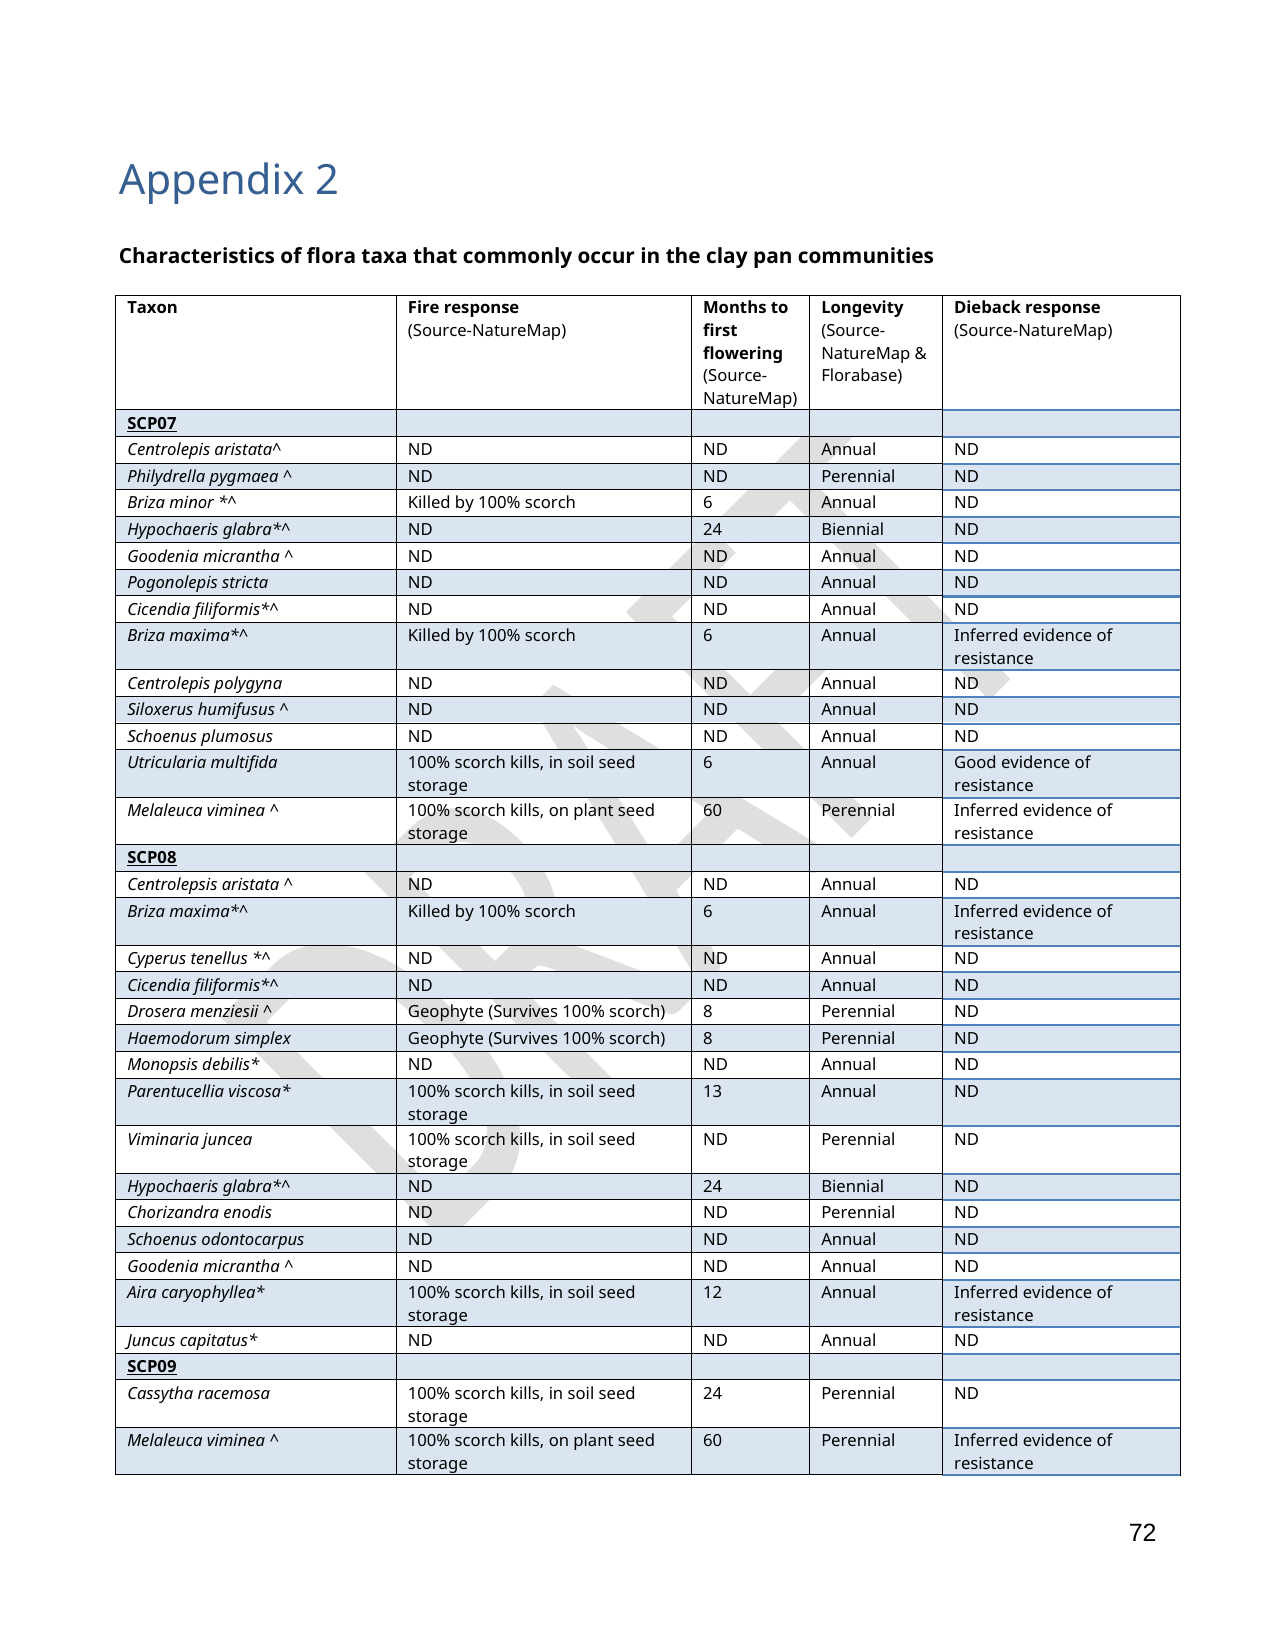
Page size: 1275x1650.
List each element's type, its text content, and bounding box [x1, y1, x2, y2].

table_cell Inferred evidence of resistance [943, 799, 1180, 844]
table_cell Cyperus tenellus *^ [116, 946, 396, 971]
table_cell Briza maxima*^ [116, 623, 396, 669]
table_cell Annual [810, 1327, 942, 1353]
table_cell ND [943, 1080, 1180, 1125]
table_cell ND [397, 946, 691, 971]
table_cell 60 [692, 798, 809, 844]
table_cell ND [943, 491, 1180, 516]
table_cell ND [943, 1228, 1180, 1252]
table_cell [397, 1354, 691, 1379]
table_cell Annual [810, 872, 942, 897]
table_cell Annual [810, 898, 942, 945]
table_cell [810, 1354, 942, 1379]
table_cell ND [397, 872, 691, 897]
table_cell ND [943, 571, 1180, 595]
table_cell ND [943, 1201, 1180, 1226]
table_cell Biennial [810, 517, 942, 542]
table_cell ND [397, 1253, 691, 1279]
table_cell Killed by 100% scorch [397, 490, 691, 516]
table_cell Utricularia multifida [116, 750, 396, 797]
table_cell Siloxerus humifusus ^ [116, 697, 396, 722]
table_cell 24 [692, 517, 809, 542]
table_cell Pogonolepis stricta [116, 570, 396, 595]
table_cell Cicendia filiformis*^ [116, 972, 396, 998]
table_cell ND [943, 465, 1180, 489]
table_cell Centrolepsis aristata ^ [116, 872, 396, 897]
table_cell Annual [810, 1280, 942, 1326]
table_cell Annual [810, 750, 942, 797]
table_cell Inferred evidence of resistance [943, 1281, 1180, 1326]
table_cell Annual [810, 437, 942, 462]
table_cell ND [943, 1175, 1180, 1199]
table_cell Annual [810, 1227, 942, 1252]
table_cell [943, 1355, 1180, 1379]
table_header Longevity (Source-NatureMap & Florabase) [810, 296, 942, 409]
table_cell Schoenus plumosus [116, 724, 396, 749]
table_cell ND [943, 544, 1180, 569]
table_cell Aira caryophyllea* [116, 1280, 396, 1326]
table_cell ND [943, 1381, 1180, 1427]
table_cell ND [397, 570, 691, 595]
table_cell Briza minor *^ [116, 490, 396, 516]
table_cell 12 [692, 1280, 809, 1326]
table_cell Goodenia micrantha ^ [116, 1253, 396, 1279]
table_cell ND [692, 596, 809, 622]
table_cell SCP08 [116, 845, 396, 871]
table_cell 6 [692, 750, 809, 797]
table_cell Annual [810, 972, 942, 998]
table_cell ND [692, 464, 809, 489]
table_cell [943, 411, 1180, 436]
table_cell Good evidence of resistance [943, 751, 1180, 797]
table_cell ND [943, 725, 1180, 749]
table_cell ND [943, 671, 1180, 696]
table_cell 24 [692, 1174, 809, 1199]
table_cell [810, 845, 942, 871]
table_cell Chorizandra enodis [116, 1200, 396, 1226]
table_cell Annual [810, 623, 942, 669]
table_cell 8 [692, 999, 809, 1024]
table_cell ND [397, 697, 691, 722]
table_cell Perennial [810, 1428, 942, 1474]
table_cell Annual [810, 596, 942, 622]
table_cell ND [397, 1227, 691, 1252]
table_cell ND [943, 1127, 1180, 1172]
table_cell 100% scorch kills, in soil seed storage [397, 1126, 691, 1172]
table_cell ND [692, 1126, 809, 1172]
table_cell Philydrella pygmaea ^ [116, 464, 396, 489]
table_cell ND [692, 697, 809, 722]
table_cell Perennial [810, 999, 942, 1024]
table_cell Perennial [810, 1200, 942, 1226]
table_header Fire response (Source-NatureMap) [397, 296, 691, 409]
table_cell Perennial [810, 1126, 942, 1172]
table_cell ND [692, 946, 809, 971]
text Characteristics of flora taxa that commonly occur in the clay pan communities [119, 241, 1156, 269]
table_cell Annual [810, 543, 942, 569]
table_cell 100% scorch kills, in soil seed storage [397, 1280, 691, 1326]
table_cell 100% scorch kills, in soil seed storage [397, 1079, 691, 1125]
table_cell ND [397, 1174, 691, 1199]
table_cell Killed by 100% scorch [397, 898, 691, 945]
table_cell ND [692, 1227, 809, 1252]
table_cell SCP07 [116, 410, 396, 436]
table_cell Juncus capitatus* [116, 1327, 396, 1353]
table_cell Schoenus odontocarpus [116, 1227, 396, 1252]
table_cell Briza maxima*^ [116, 898, 396, 945]
table_cell ND [943, 1328, 1180, 1353]
table_cell [397, 410, 691, 436]
table_cell Monopsis debilis* [116, 1052, 396, 1077]
table_cell Annual [810, 670, 942, 696]
table_cell Geophyte (Survives 100% scorch) [397, 999, 691, 1024]
table_cell Drosera menziesii ^ [116, 999, 396, 1024]
table_cell ND [943, 1000, 1180, 1024]
table_cell ND [692, 1253, 809, 1279]
table_cell ND [397, 437, 691, 462]
text Appendix 2 [119, 150, 1156, 207]
table_cell ND [943, 1254, 1180, 1279]
table_cell 6 [692, 623, 809, 669]
table_cell 100% scorch kills, in soil seed storage [397, 750, 691, 797]
table_cell ND [397, 1200, 691, 1226]
table_cell Annual [810, 697, 942, 722]
table_cell ND [692, 1200, 809, 1226]
table_cell Annual [810, 946, 942, 971]
table_cell 13 [692, 1079, 809, 1125]
table_cell Parentucellia viscosa* [116, 1079, 396, 1125]
table_cell ND [692, 872, 809, 897]
table_cell ND [692, 570, 809, 595]
table_cell 100% scorch kills, on plant seed storage [397, 798, 691, 844]
table_cell Inferred evidence of resistance [943, 624, 1180, 669]
table_cell Perennial [810, 464, 942, 489]
table_cell ND [692, 543, 809, 569]
table_cell 8 [692, 1025, 809, 1051]
table_cell Inferred evidence of resistance [943, 1429, 1180, 1474]
table_cell ND [692, 972, 809, 998]
table_header Dieback response (Source-NatureMap) [943, 296, 1180, 409]
table_cell ND [943, 947, 1180, 971]
table_cell ND [943, 973, 1180, 998]
table_cell Hypochaeris glabra*^ [116, 1174, 396, 1199]
table_header Taxon [116, 296, 396, 409]
table_cell Centrolepis polygyna [116, 670, 396, 696]
table_cell [692, 1354, 809, 1379]
table_cell ND [397, 517, 691, 542]
table_cell ND [397, 724, 691, 749]
table_cell ND [692, 670, 809, 696]
table_cell ND [397, 1327, 691, 1353]
table_cell Killed by 100% scorch [397, 623, 691, 669]
table_cell ND [943, 1026, 1180, 1051]
table_cell Perennial [810, 1380, 942, 1427]
table_cell [810, 410, 942, 436]
table_cell 6 [692, 898, 809, 945]
table_cell [692, 410, 809, 436]
table_cell Goodenia micrantha ^ [116, 543, 396, 569]
table_cell Cicendia filiformis*^ [116, 596, 396, 622]
table_cell Hypochaeris glabra*^ [116, 517, 396, 542]
table_cell Viminaria juncea [116, 1126, 396, 1172]
table_cell [943, 846, 1180, 871]
table_cell ND [943, 438, 1180, 462]
table_cell Centrolepis aristata^ [116, 437, 396, 462]
table_cell Perennial [810, 798, 942, 844]
table_cell 6 [692, 490, 809, 516]
table_cell Annual [810, 490, 942, 516]
table_cell ND [397, 670, 691, 696]
table_cell 100% scorch kills, on plant seed storage [397, 1428, 691, 1474]
table_cell Annual [810, 1253, 942, 1279]
table_cell ND [943, 1054, 1180, 1077]
table_cell Biennial [810, 1174, 942, 1199]
table_cell Haemodorum simplex [116, 1025, 396, 1051]
table_cell ND [397, 596, 691, 622]
table_cell ND [397, 972, 691, 998]
table_cell Annual [810, 1079, 942, 1125]
table_cell Annual [810, 1052, 942, 1077]
table_cell 100% scorch kills, in soil seed storage [397, 1380, 691, 1427]
table_cell Perennial [810, 1025, 942, 1051]
table_cell ND [943, 698, 1180, 722]
table_cell SCP09 [116, 1354, 396, 1379]
table_cell ND [397, 464, 691, 489]
table_header Months to first flowering (Source-NatureMap) [692, 296, 809, 409]
table_cell Inferred evidence of resistance [943, 899, 1180, 945]
table_cell ND [943, 598, 1180, 622]
table_cell Melaleuca viminea ^ [116, 1428, 396, 1474]
table_cell ND [692, 1327, 809, 1353]
table_cell Cassytha racemosa [116, 1380, 396, 1427]
table_cell ND [943, 518, 1180, 542]
table_cell [397, 845, 691, 871]
table_cell ND [397, 543, 691, 569]
table_cell Annual [810, 570, 942, 595]
table_cell ND [692, 437, 809, 462]
table_cell Melaleuca viminea ^ [116, 798, 396, 844]
table_cell ND [692, 724, 809, 749]
table_cell Geophyte (Survives 100% scorch) [397, 1025, 691, 1051]
table_cell Annual [810, 724, 942, 749]
table_cell ND [397, 1052, 691, 1077]
table_cell 60 [692, 1428, 809, 1474]
table_cell ND [692, 1052, 809, 1077]
table_cell ND [943, 873, 1180, 897]
table_cell 24 [692, 1380, 809, 1427]
table_cell [692, 845, 809, 871]
